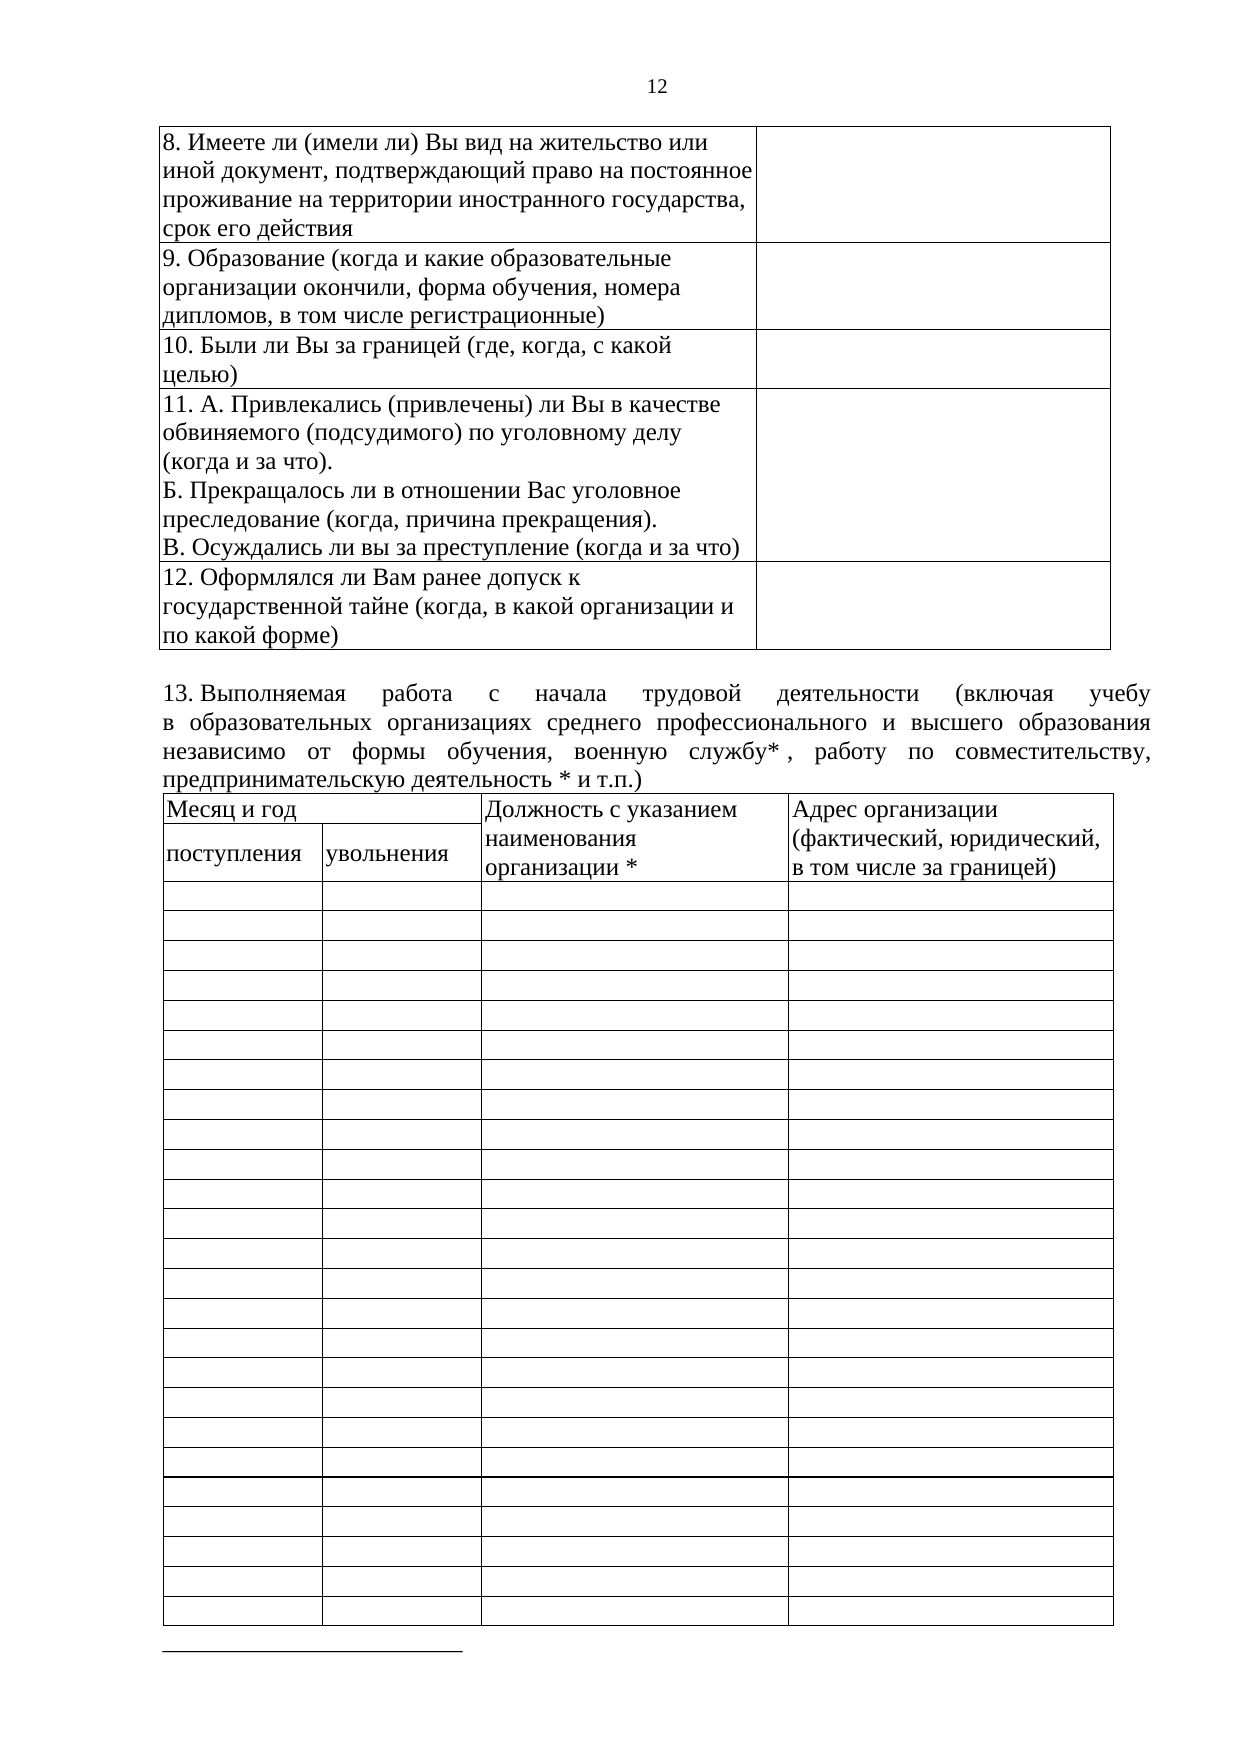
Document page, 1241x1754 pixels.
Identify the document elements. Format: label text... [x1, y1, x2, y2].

table_cell 10. Были ли Вы за границей (где, когда, с какой целью) [160, 330, 756, 388]
table_cell [789, 1239, 1113, 1268]
table_cell [164, 1090, 322, 1119]
table_cell [164, 1478, 322, 1506]
table_cell [323, 941, 481, 970]
table_cell [757, 389, 1110, 561]
table_cell [789, 1120, 1113, 1149]
table_cell [482, 1180, 788, 1208]
table_cell [164, 1597, 322, 1625]
table_cell [789, 1388, 1113, 1417]
table_cell [323, 1507, 481, 1536]
table_cell [323, 1329, 481, 1357]
table_cell [482, 1358, 788, 1387]
table_cell [482, 911, 788, 940]
table_cell [323, 1120, 481, 1149]
table_cell [789, 1090, 1113, 1119]
table_header Должность с указанием наименования организации * [482, 794, 788, 881]
table_header Адрес организации (фактический, юридический, в том числе за границей) [789, 794, 1113, 881]
table_cell [164, 1358, 322, 1387]
table_cell [789, 1507, 1113, 1536]
table_cell [482, 1418, 788, 1447]
table_cell [789, 1299, 1113, 1327]
table_cell 9. Образование (когда и какие образовательные организации окончили, форма обучения, номера дипломов, в том числе регистрационные) [160, 243, 756, 329]
table_cell [482, 1090, 788, 1119]
table_cell [323, 1239, 481, 1268]
table_cell [789, 1448, 1113, 1476]
table_cell [789, 1418, 1113, 1447]
table_cell [164, 941, 322, 970]
table_cell [789, 1031, 1113, 1059]
table_cell [789, 971, 1113, 1000]
table_cell [482, 1329, 788, 1357]
table_cell [164, 1448, 322, 1476]
table_cell [789, 1597, 1113, 1625]
table_cell [789, 1001, 1113, 1029]
table_cell [164, 1329, 322, 1357]
table_cell [164, 1120, 322, 1149]
table_cell [323, 1388, 481, 1417]
table_cell [323, 1448, 481, 1476]
table_cell [482, 1031, 788, 1059]
table_cell [164, 911, 322, 940]
table_cell [482, 1597, 788, 1625]
table_cell [323, 1478, 481, 1506]
table_cell [323, 1418, 481, 1447]
table_cell [789, 1180, 1113, 1208]
table_header Месяц и год [164, 794, 481, 823]
table_cell [757, 330, 1110, 388]
table_cell [789, 1567, 1113, 1596]
table_cell [164, 1537, 322, 1566]
table_cell [323, 911, 481, 940]
table_cell 12. Оформлялся ли Вам ранее допуск к государственной тайне (когда, в какой организации и по какой форме) [160, 562, 756, 648]
table_cell [323, 1001, 481, 1029]
table_cell [757, 127, 1110, 242]
table_cell [323, 1269, 481, 1298]
table_cell [164, 1567, 322, 1596]
table_cell [482, 1537, 788, 1566]
table_cell [482, 1239, 788, 1268]
table_cell [789, 911, 1113, 940]
table_cell [323, 971, 481, 1000]
table_cell [757, 243, 1110, 329]
table_cell [482, 1060, 788, 1089]
table_cell [164, 1299, 322, 1327]
table_cell [164, 1180, 322, 1208]
table_cell 8. Имеете ли (имели ли) Вы вид на жительство или иной документ, подтверждающий право на постоянное проживание на территории иностранного государства, срок его действия [160, 127, 756, 242]
table_cell [164, 882, 322, 910]
table_cell [164, 1239, 322, 1268]
table_cell [482, 1120, 788, 1149]
table_cell [482, 1150, 788, 1178]
table_cell [757, 562, 1110, 648]
table_cell [482, 1567, 788, 1596]
table_cell [482, 1507, 788, 1536]
table_cell [164, 1209, 322, 1238]
table_cell [789, 1060, 1113, 1089]
table_cell [789, 1537, 1113, 1566]
table_cell [164, 1031, 322, 1059]
table_cell [164, 1001, 322, 1029]
table_cell [482, 1269, 788, 1298]
table_cell [323, 1209, 481, 1238]
table_cell [789, 941, 1113, 970]
table_cell [482, 1001, 788, 1029]
table_cell [323, 1299, 481, 1327]
table_cell [482, 1448, 788, 1476]
table_cell [789, 1329, 1113, 1357]
table_cell [323, 1180, 481, 1208]
table_cell [323, 1060, 481, 1089]
table_cell [789, 882, 1113, 910]
table_cell [789, 1269, 1113, 1298]
table_cell 11. А. Привлекались (привлечены) ли Вы в качестве обвиняемого (подсудимого) по уголовному делу (когда и за что). Б. Прекращалось ли в отношении Вас уголовное преследование (когда, причина прекращения). В. Осуждались ли вы за преступление (когда и за что) [160, 389, 756, 561]
table_cell [789, 1150, 1113, 1178]
table_cell [482, 882, 788, 910]
table_cell [789, 1478, 1113, 1506]
table_cell [164, 1388, 322, 1417]
table_cell [323, 1031, 481, 1059]
table_cell [323, 1597, 481, 1625]
table_cell увольнения [323, 824, 481, 881]
table_cell [323, 1150, 481, 1178]
table_cell [323, 1358, 481, 1387]
table_cell [482, 1388, 788, 1417]
table_cell [164, 1507, 322, 1536]
table_cell [164, 971, 322, 1000]
table_cell [164, 1060, 322, 1089]
table_cell [789, 1209, 1113, 1238]
table_cell [789, 1358, 1113, 1387]
table_cell [323, 1537, 481, 1566]
table_cell поступления [164, 824, 322, 881]
table_cell [482, 1299, 788, 1327]
table_cell [323, 882, 481, 910]
table_cell [323, 1090, 481, 1119]
table_cell [482, 1478, 788, 1506]
table_cell [482, 1209, 788, 1238]
table_cell [323, 1567, 481, 1596]
table_cell [482, 971, 788, 1000]
text 13. Выполняемая работа с начала трудовой деятельности (включая учебу в образовательных организациях среднего профессионального и высшего образования независимо от формы обучения, военную службу* , работу по совместительству, предпринимательскую деятельность * и т.п.) [162, 678, 1152, 793]
table_cell [482, 941, 788, 970]
table_cell [164, 1418, 322, 1447]
table_cell [164, 1269, 322, 1298]
table_cell [164, 1150, 322, 1178]
text ________________________ [162, 1626, 1152, 1655]
